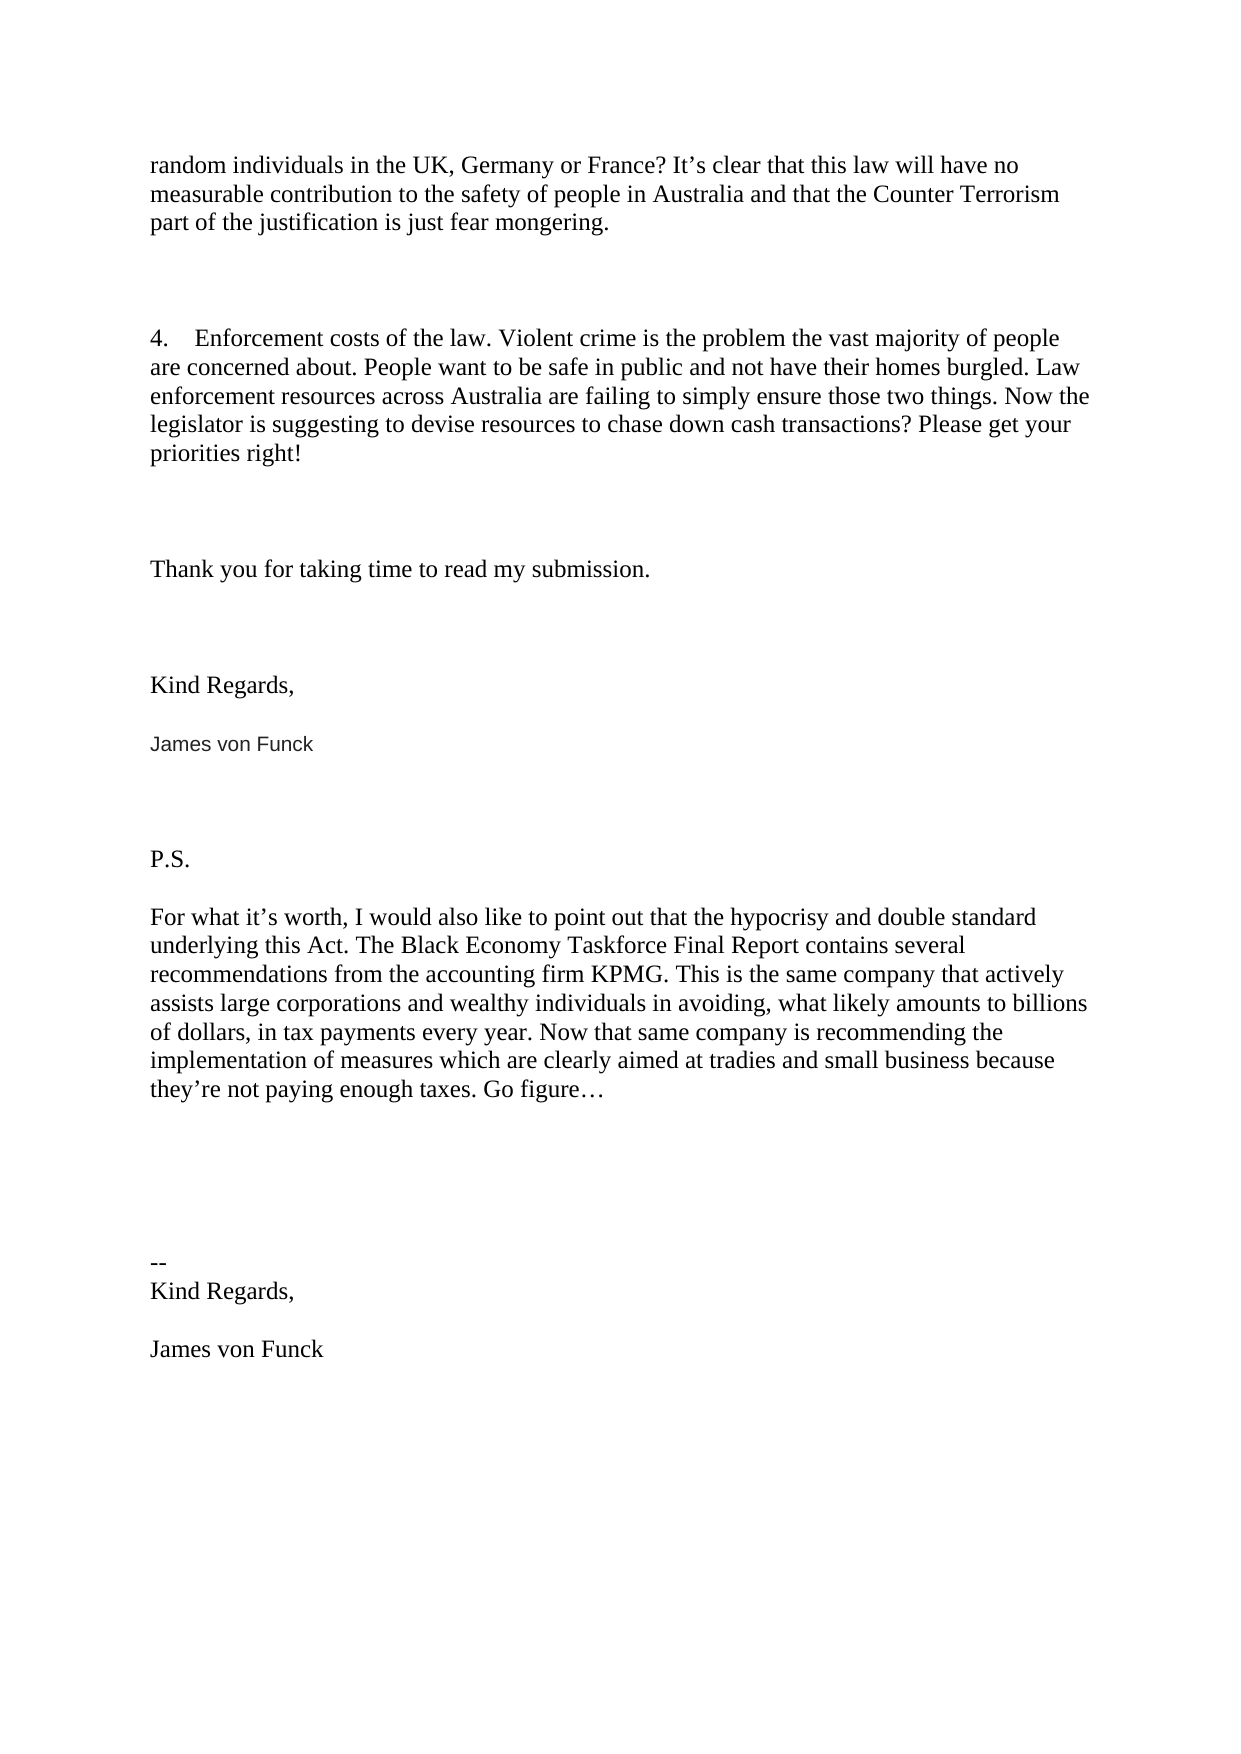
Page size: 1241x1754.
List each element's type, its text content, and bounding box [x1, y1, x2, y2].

text Kind Regards, [150, 1276, 1090, 1305]
text For what it’s worth, I would also like to point out that the hypocrisy and double standard underlying this Act. The Black Economy Taskforce Final Report contains several recommendations from the accounting firm KPMG. This is the same company that actively assists large corporations and wealthy individuals in avoiding, what likely amounts to billions of dollars, in tax payments every year. Now that same company is recommending the implementation of measures which are clearly aimed at tradies and small business because they’re not paying enough taxes. Go figure… [150, 902, 1090, 1103]
text James von Funck [150, 1334, 1090, 1362]
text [150, 150, 1090, 236]
text James von Funck [150, 728, 1090, 757]
text Thank you for taking time to read my submission. [150, 554, 1090, 583]
text 4. Enforcement costs of the law. Violent crime is the problem the vast majority of people are concerned about. People want to be safe in public and not have their homes burgled. Law enforcement resources across Australia are failing to simply ensure those two things. Now the legislator is suggesting to devise resources to chase down cash transactions? Please get your priorities right! [150, 323, 1090, 467]
text Kind Regards, [150, 670, 1090, 699]
text -- [150, 1190, 1090, 1276]
text P.S. [150, 844, 1090, 872]
